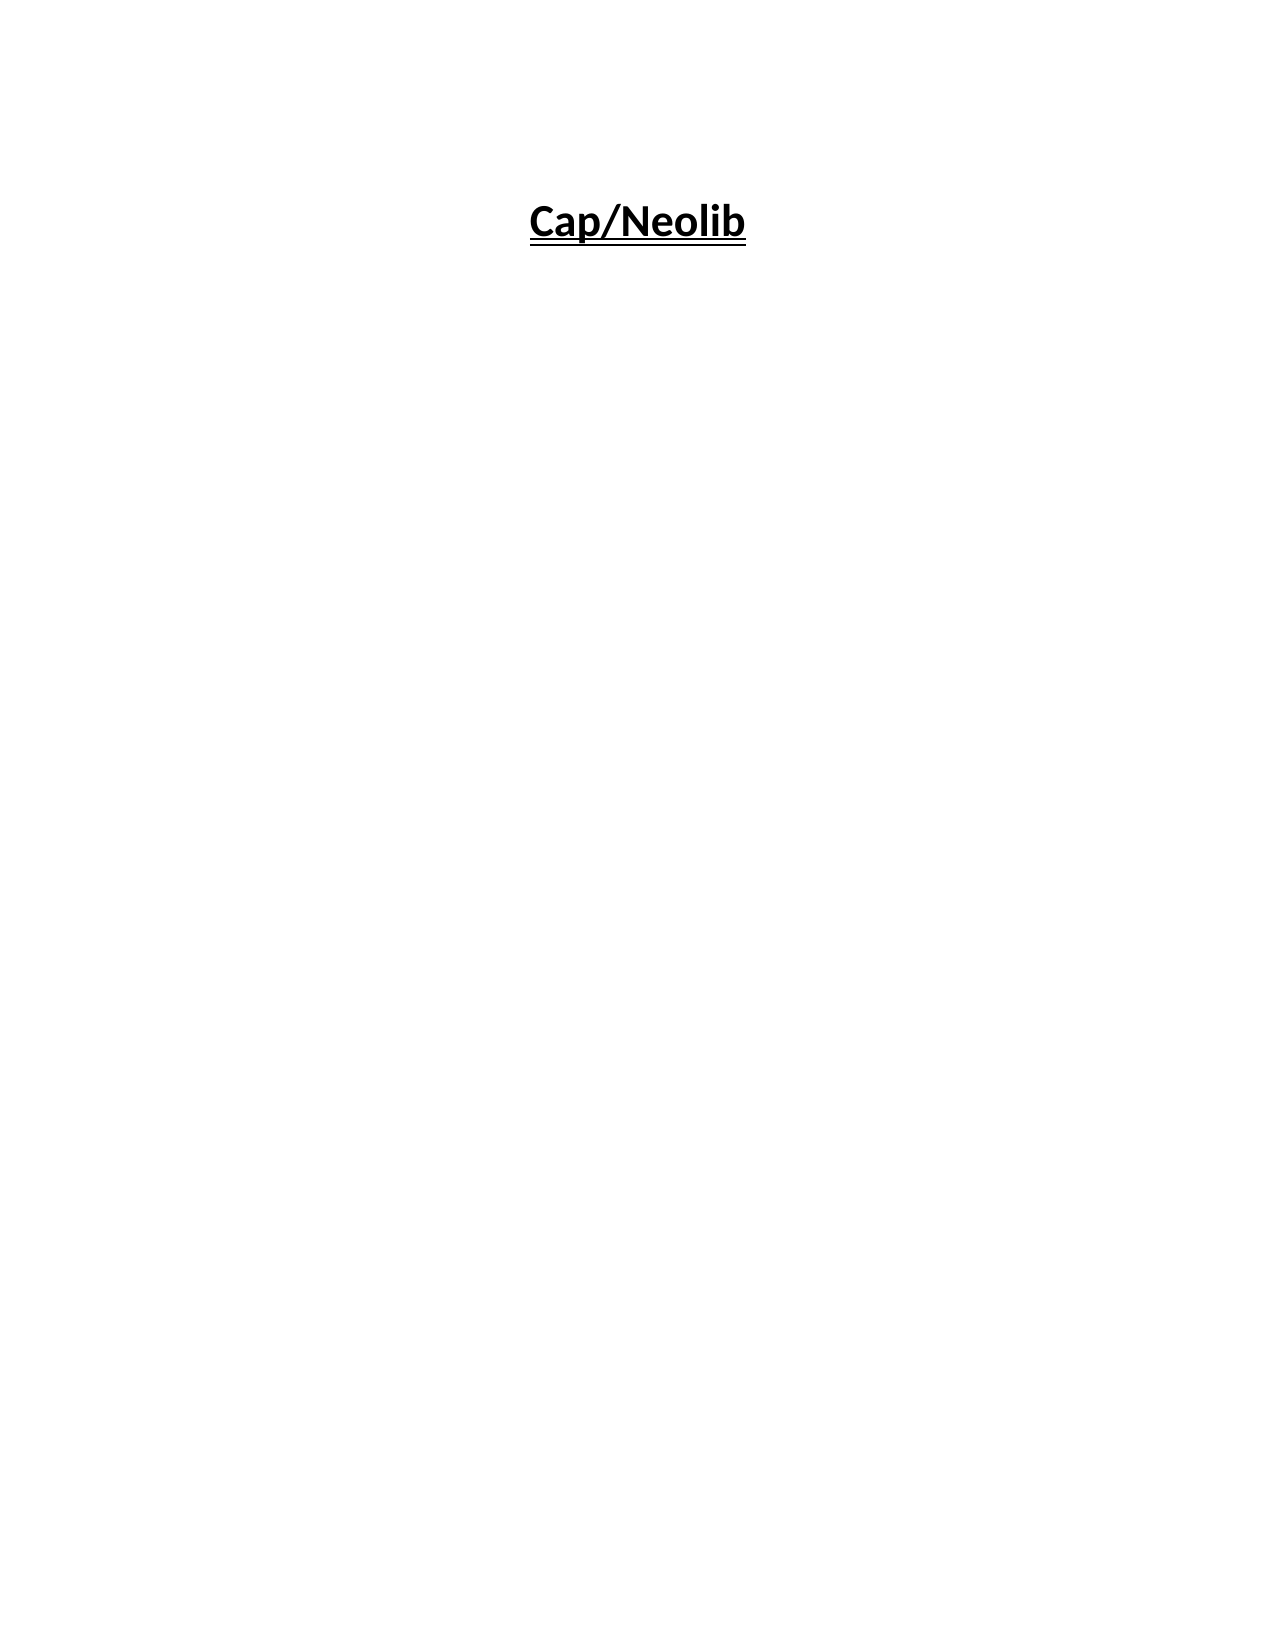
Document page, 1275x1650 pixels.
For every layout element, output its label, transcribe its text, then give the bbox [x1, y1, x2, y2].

subtitle Cap/Neolib [187, 191, 1087, 247]
